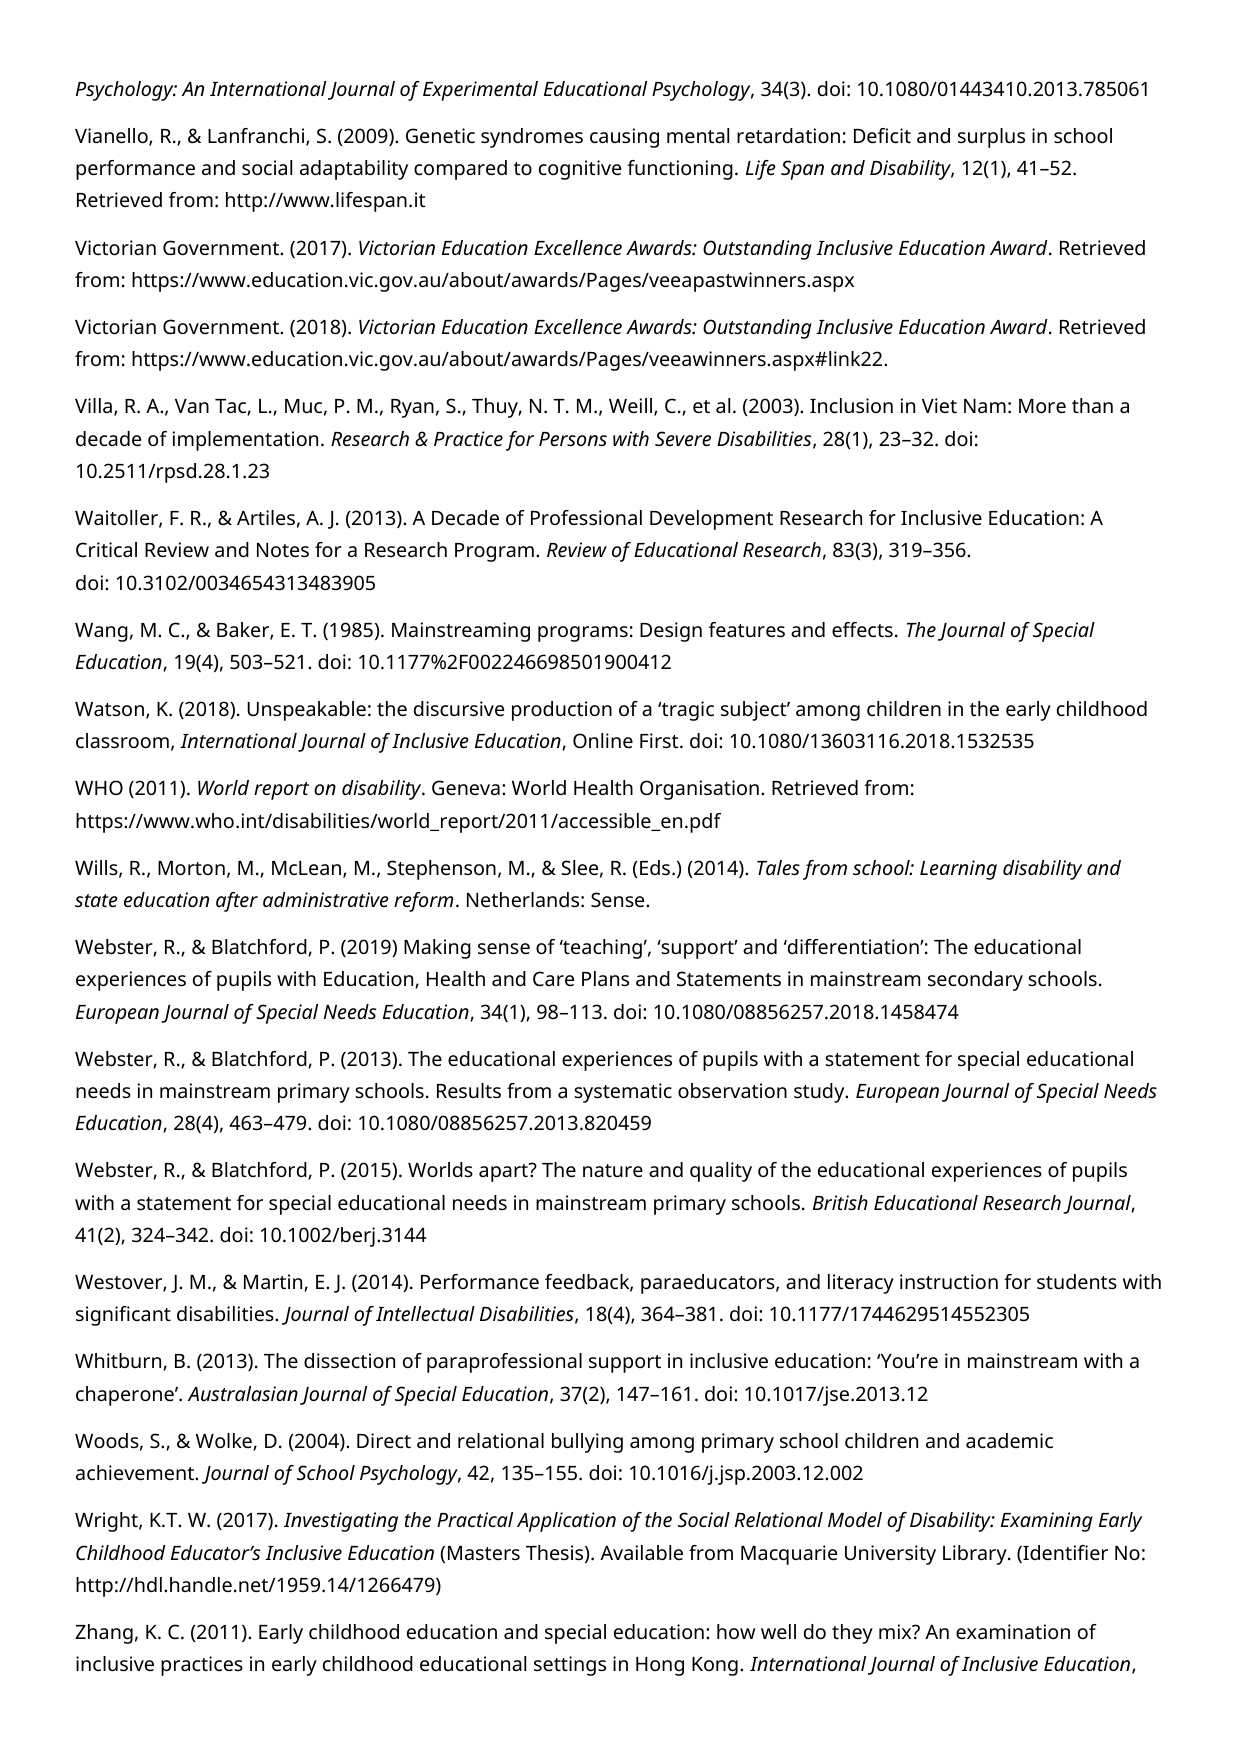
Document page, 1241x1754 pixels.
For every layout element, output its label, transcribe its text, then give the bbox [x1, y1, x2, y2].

text Victorian Government. (2018). Victorian Education Excellence Awards: Outstanding Inclusive Education Award. Retrieved from: https://www.education.vic.gov.au/about/awards/Pages/veeawinners.aspx#link22. [75, 313, 1165, 372]
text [75, 1618, 1165, 1677]
text Westover, J. M., & Martin, E. J. (2014). Performance feedback, paraeducators, and literacy instruction for students with significant disabilities. Journal of Intellectual Disabilities, 18(4), 364–381. doi: 10.1177/1744629514552305 [75, 1268, 1165, 1328]
text Victorian Government. (2017). Victorian Education Excellence Awards: Outstanding Inclusive Education Award. Retrieved from: https://www.education.vic.gov.au/about/awards/Pages/veeapastwinners.aspx [75, 234, 1165, 293]
text Webster, R., & Blatchford, P. (2013). The educational experiences of pupils with a statement for special educational needs in mainstream primary schools. Results from a systematic observation study. European Journal of Special Needs Education, 28(4), 463–479. doi: 10.1080/08856257.2013.820459 [75, 1045, 1165, 1137]
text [75, 75, 1165, 102]
text Wright, K.T. W. (2017). Investigating the Practical Application of the Social Relational Model of Disability: Examining Early Childhood Educator’s Inclusive Education (Masters Thesis). Available from Macquarie University Library. (Identifier No: http://hdl.handle.net/1959.14/1266479) [75, 1506, 1165, 1598]
text Webster, R., & Blatchford, P. (2015). Worlds apart? The nature and quality of the educational experiences of pupils with a statement for special educational needs in mainstream primary schools. British Educational Research Journal, 41(2), 324–342. doi: 10.1002/berj.3144 [75, 1157, 1165, 1248]
text Wang, M. C., & Baker, E. T. (1985). Mainstreaming programs: Design features and effects. The Journal of Special Education, 19(4), 503–521. doi: 10.1177%2F002246698501900412 [75, 616, 1165, 675]
text Villa, R. A., Van Tac, L., Muc, P. M., Ryan, S., Thuy, N. T. M., Weill, C., et al. (2003). Inclusion in Viet Nam: More than a decade of implementation. Research & Practice for Persons with Severe Disabilities, 28(1), 23–32. doi: 10.2511/rpsd.28.1.23 [75, 392, 1165, 484]
text Whitburn, B. (2013). The dissection of paraprofessional support in inclusive education: ‘You’re in mainstream with a chaperone’. Australasian Journal of Special Education, 37(2), 147–161. doi: 10.1017/jse.2013.12 [75, 1348, 1165, 1407]
text WHO (2011). World report on disability. Geneva: World Health Organisation. Retrieved from: https://www.who.int/disabilities/world_report/2011/accessible_en.pdf [75, 774, 1165, 834]
text Vianello, R., & Lanfranchi, S. (2009). Genetic syndromes causing mental retardation: Deficit and surplus in school performance and social adaptability compared to cognitive functioning. Life Span and Disability, 12(1), 41–52. Retrieved from: http://www.lifespan.it [75, 122, 1165, 214]
text Woods, S., & Wolke, D. (2004). Direct and relational bullying among primary school children and academic achievement. Journal of School Psychology, 42, 135–155. doi: 10.1016/j.jsp.2003.12.002 [75, 1427, 1165, 1486]
text Wills, R., Morton, M., McLean, M., Stephenson, M., & Slee, R. (Eds.) (2014). Tales from school: Learning disability and state education after administrative reform. Netherlands: Sense. [75, 854, 1165, 913]
text Webster, R., & Blatchford, P. (2019) Making sense of ‘teaching’, ‘support’ and ‘differentiation’: The educational experiences of pupils with Education, Health and Care Plans and Statements in mainstream secondary schools. European Journal of Special Needs Education, 34(1), 98–113. doi: 10.1080/08856257.2018.1458474 [75, 933, 1165, 1025]
text Watson, K. (2018). Unspeakable: the discursive production of a ‘tragic subject’ among children in the early childhood classroom, International Journal of Inclusive Education, Online First. doi: 10.1080/13603116.2018.1532535 [75, 695, 1165, 754]
text Waitoller, F. R., & Artiles, A. J. (2013). A Decade of Professional Development Research for Inclusive Education: A Critical Review and Notes for a Research Program. Review of Educational Research, 83(3), 319–356. doi: 10.3102/0034654313483905 [75, 504, 1165, 596]
